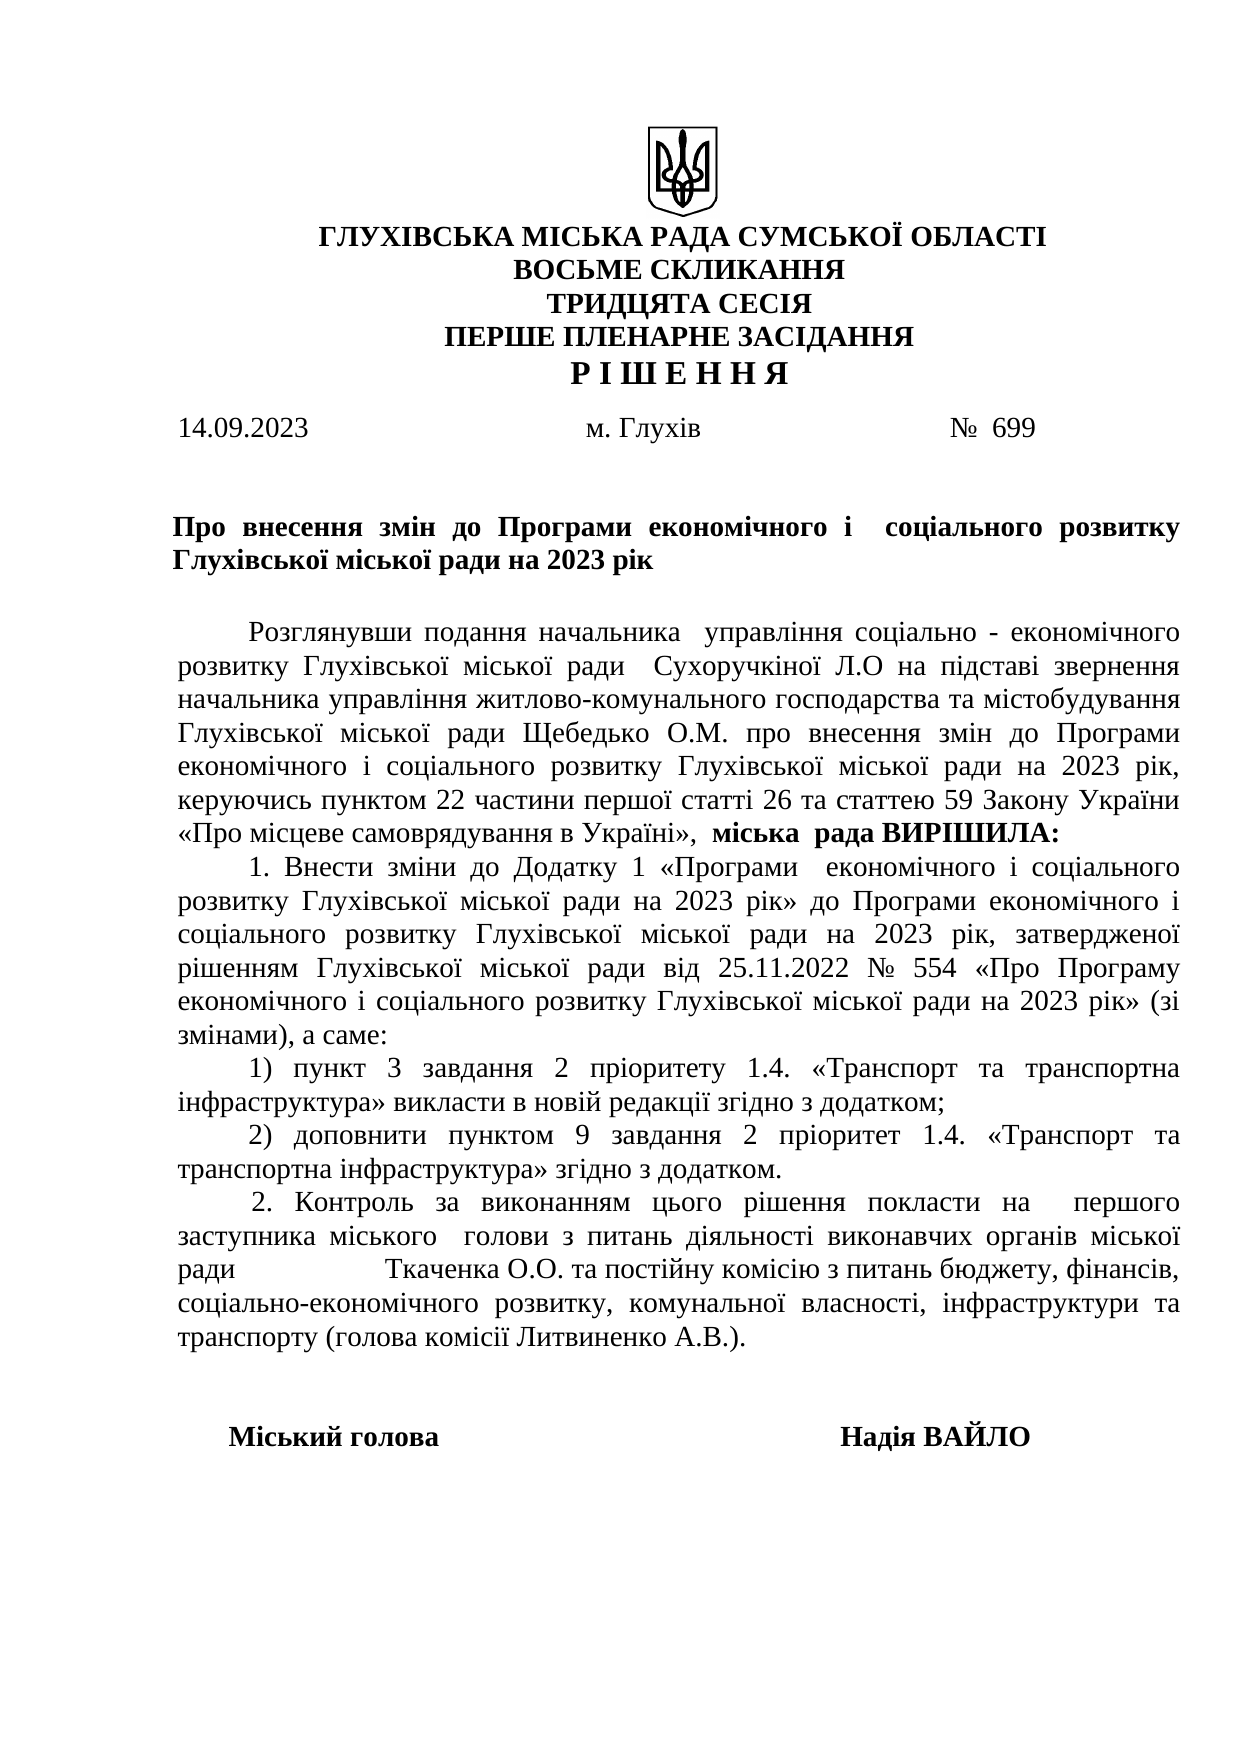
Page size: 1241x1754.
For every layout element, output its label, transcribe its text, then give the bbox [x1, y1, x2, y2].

text 2. Контроль за виконанням цього рішення покласти на першого заступника міського голови з питань діяльності виконавчих органів міської ради Ткаченка О.О. та постійну комісію з питань бюджету, фінансів, соціально-економічного розвитку, комунальної власності, інфраструктури та транспорту (голова комісії Литвиненко А.В.). [177, 1184, 1181, 1352]
text Про внесення змін до Програми економічного і соціального розвитку Глухівської міської ради на 2023 рік [172, 509, 1181, 576]
title ВОСЬМЕ СКЛИКАННЯ [177, 252, 1181, 286]
title ТРИДЦЯТА СЕСІЯ [177, 286, 1181, 319]
text ГЛУХІВСЬКА МІСЬКА РАДА СУМСЬКОЇ ОБЛАСТІ [177, 106, 1181, 252]
picture [646, 125, 720, 219]
title Р І Ш Е Н Н Я [177, 353, 1181, 391]
text 1. Внести зміни до Додатку 1 «Програми економічного і соціального розвитку Глухівської міської ради на 2023 рік» до Програми економічного і соціального розвитку Глухівської міської ради на 2023 рік, затвердженої рішенням Глухівської міської ради від 25.11.2022 № 554 «Про Програму економічного і соціального розвитку Глухівської міської ради на 2023 рік» (зі змінами), а саме: [177, 849, 1181, 1050]
text Міський голова Надія ВАЙЛО [177, 1419, 1181, 1453]
text 2) доповнити пунктом 9 завдання 2 пріоритет 1.4. «Транспорт та транспортна інфраструктура» згідно з додатком. [177, 1117, 1181, 1184]
text Розглянувши подання начальника управління соціально - економічного розвитку Глухівської міської ради Сухоручкіної Л.О на підставі звернення начальника управління житлово-комунального господарства та містобудування Глухівської міської ради Щебедько О.М. про внесення змін до Програми економічного і соціального розвитку Глухівської міської ради на 2023 рік, керуючись пунктом 22 частини першої статті 26 та статтею 59 Закону України «Про місцеве самоврядування в Україні», міська рада ВИРІШИЛА: [177, 614, 1181, 849]
title ПЕРШЕ ПЛЕНАРНЕ ЗАСІДАННЯ [177, 319, 1181, 353]
text 14.09.2023 м. Глухів № 699 [177, 411, 1181, 444]
text 1) пункт 3 завдання 2 пріоритету 1.4. «Транспорт та транспортна інфраструктура» викласти в новій редакції згідно з додатком; [177, 1050, 1181, 1117]
